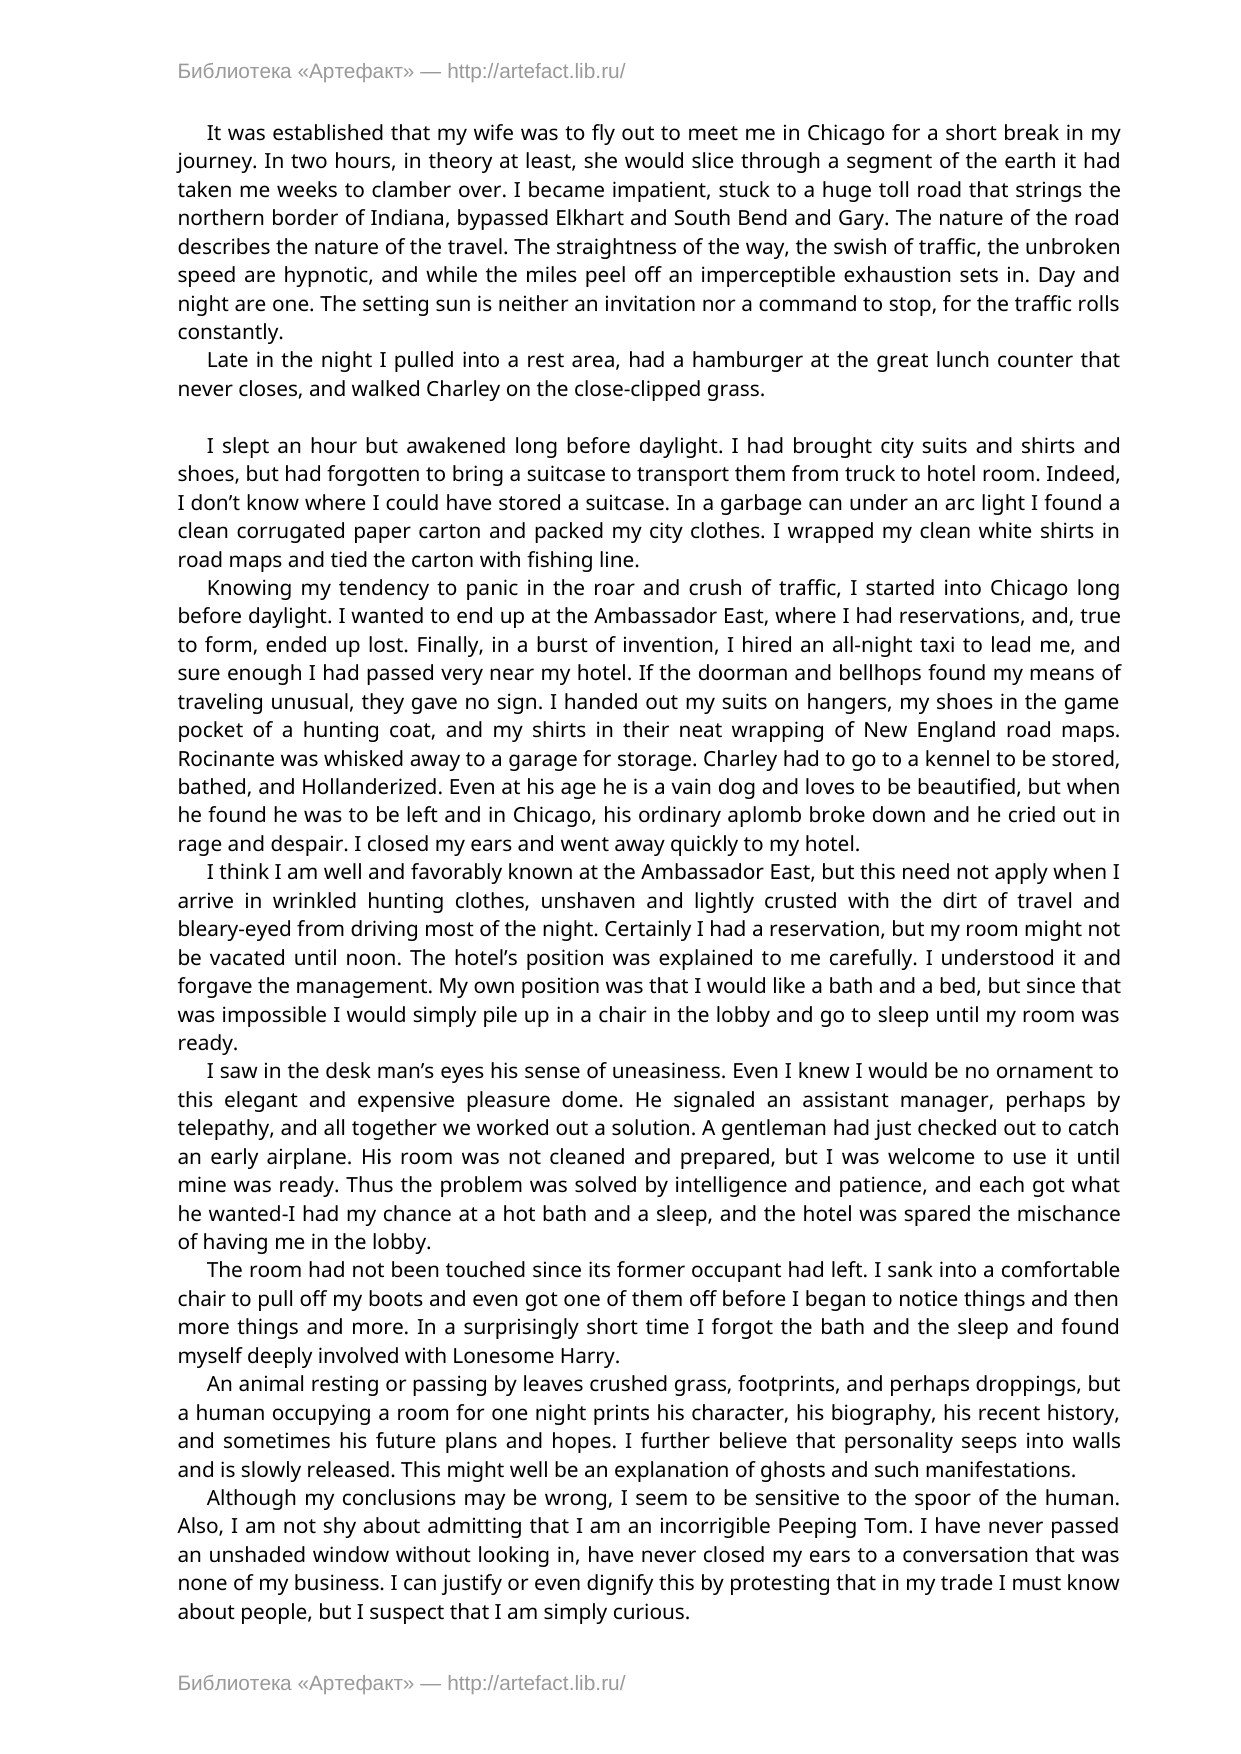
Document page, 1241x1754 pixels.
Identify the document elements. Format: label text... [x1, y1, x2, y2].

text Late in the night I pulled into a rest area, had a hamburger at the great lunch counter that never closes, and walked Charley on the close-clipped grass. [177, 346, 1122, 402]
text Knowing my tendency to panic in the roar and crush of traffic, I started into Chicago long before daylight. I wanted to end up at the Ambassador East, where I had reservations, and, true to form, ended up lost. Finally, in a burst of invention, I hired an all-night taxi to lead me, and sure enough I had passed very near my hotel. If the doorman and bellhops found my means of traveling unusual, they gave no sign. I handed out my suits on hangers, my shoes in the game pocket of a hunting coat, and my shirts in their neat wrapping of New England road maps. Rocinante was whisked away to a garage for storage. Charley had to go to a kennel to be stored, bathed, and Hollanderized. Even at his age he is a vain dog and loves to be beautified, but when he found he was to be left and in Chicago, his ordinary aplomb broke down and he cried out in rage and despair. I closed my ears and went away quickly to my hotel. [177, 573, 1122, 857]
text Although my conclusions may be wrong, I seem to be sensitive to the spoor of the human. Also, I am not shy about admitting that I am an incorrigible Peeping Tom. I have never passed an unshaded window without looking in, have never closed my ears to a conversation that was none of my business. I can justify or even dignify this by protesting that in my trade I must know about people, but I suspect that I am simply curious. [177, 1483, 1122, 1625]
text An animal resting or passing by leaves crushed grass, footprints, and perhaps droppings, but a human occupying a room for one night prints his character, his biography, his recent history, and sometimes his future plans and hopes. I further believe that personality seeps into walls and is slowly released. This might well be an explanation of ghosts and such manifestations. [177, 1369, 1122, 1483]
text It was established that my wife was to fly out to meet me in Chicago for a short break in my journey. In two hours, in theory at least, she would slice through a segment of the earth it had taken me weeks to clamber over. I became impatient, stuck to a huge toll road that strings the northern border of Indiana, bypassed Elkhart and South Bend and Gary. The nature of the road describes the nature of the travel. The straightness of the way, the swish of traffic, the unbroken speed are hypnotic, and while the miles peel off an imperceptible exhaustion sets in. Day and night are one. The setting sun is neither an invitation nor a command to stop, for the traffic rolls constantly. [177, 118, 1122, 346]
text I think I am well and favorably known at the Ambassador East, but this need not apply when I arrive in wrinkled hunting clothes, unshaven and lightly crusted with the dirt of travel and bleary-eyed from driving most of the night. Certainly I had a reservation, but my room might not be vacated until noon. The hotel’s position was explained to me carefully. I understood it and forgave the management. My own position was that I would like a bath and a bed, but since that was impossible I would simply pile up in a chair in the lobby and go to sleep until my room was ready. [177, 857, 1122, 1057]
text The room had not been touched since its former occupant had left. I sank into a comfortable chair to pull off my boots and even got one of them off before I began to notice things and then more things and more. In a surprisingly short time I forgot the bath and the sleep and found myself deeply involved with Lonesome Harry. [177, 1256, 1122, 1369]
text I slept an hour but awakened long before daylight. I had brought city suits and shirts and shoes, but had forgotten to bring a suitcase to transport them from truck to hotel room. Indeed, I don’t know where I could have stored a suitcase. In a garbage can under an arc light I found a clean corrugated paper carton and packed my city clothes. I wrapped my clean white shirts in road maps and tied the carton with fishing line. [177, 431, 1122, 573]
text I saw in the desk man’s eyes his sense of uneasiness. Even I knew I would be no ornament to this elegant and expensive pleasure dome. He signaled an assistant manager, perhaps by telepathy, and all together we worked out a solution. A gentleman had just checked out to catch an early airplane. His room was not cleaned and prepared, but I was welcome to use it until mine was ready. Thus the problem was solved by intelligence and patience, and each got what he wanted-I had my chance at a hot bath and a sleep, and the hotel was spared the mischance of having me in the lobby. [177, 1057, 1122, 1256]
